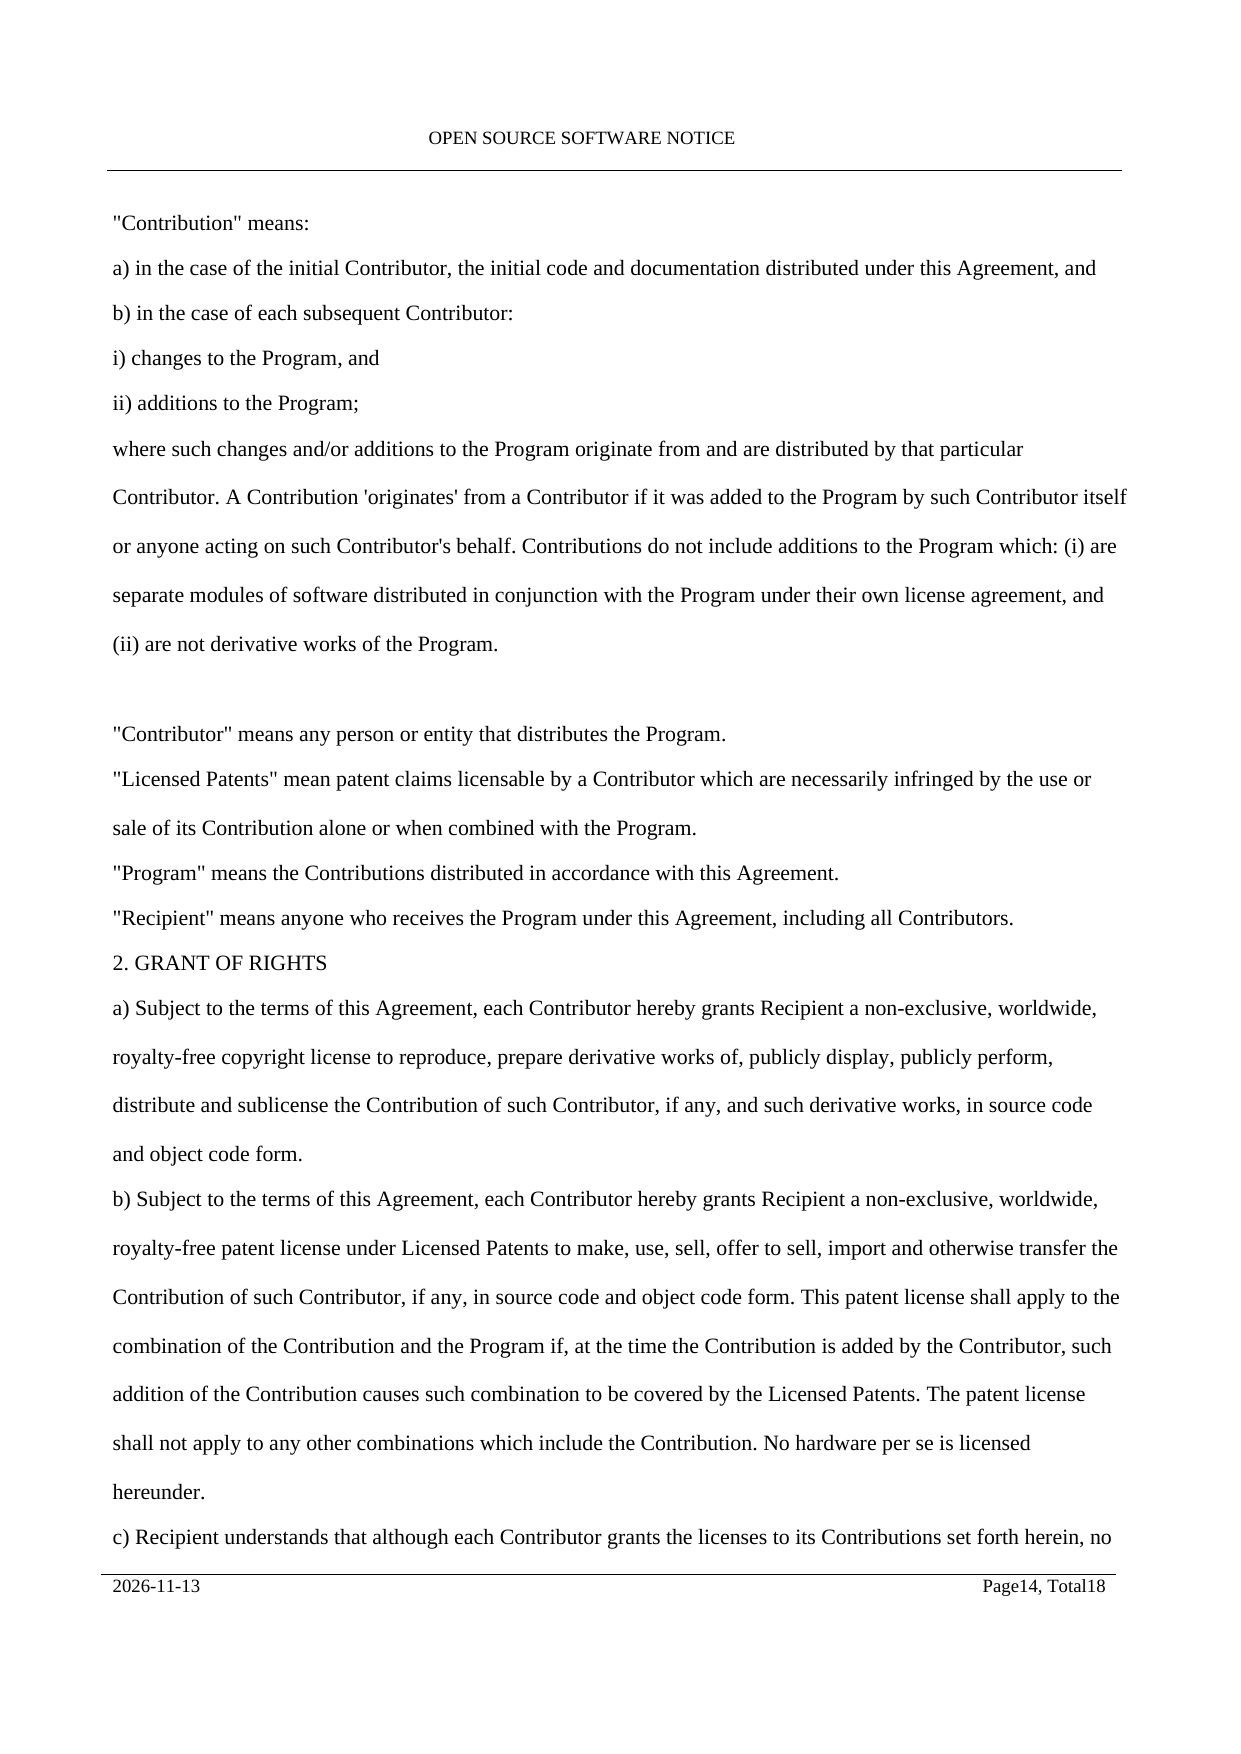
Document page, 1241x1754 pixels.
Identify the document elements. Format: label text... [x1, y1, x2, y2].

text "Recipient" means anyone who receives the Program under this Agreement, including all Contributors. [112, 901, 1128, 934]
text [112, 1520, 1128, 1553]
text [112, 206, 1128, 239]
text b) in the case of each subsequent Contributor: [112, 297, 1128, 329]
text a) in the case of the initial Contributor, the initial code and documentation distributed under this Agreement, and [112, 251, 1128, 284]
text "Contributor" means any person or entity that distributes the Program. [112, 717, 1128, 749]
text where such changes and/or additions to the Program originate from and are distributed by that particular Contributor. A Contribution 'originates' from a Contributor if it was added to the Program by such Contributor itself or anyone acting on such Contributor's behalf. Contributions do not include additions to the Program which: (i) are separate modules of software distributed in conjunction with the Program under their own license agreement, and (ii) are not derivative works of the Program. [112, 432, 1128, 659]
text "Licensed Patents" mean patent claims licensable by a Contributor which are necessarily infringed by the use or sale of its Contribution alone or when combined with the Program. [112, 762, 1128, 843]
text 2. GRANT OF RIGHTS [112, 946, 1128, 979]
text b) Subject to the terms of this Agreement, each Contributor hereby grants Recipient a non-exclusive, worldwide, royalty-free patent license under Licensed Patents to make, use, sell, offer to sell, import and otherwise transfer the Contribution of such Contributor, if any, in source code and object code form. This patent license shall apply to the combination of the Contribution and the Program if, at the time the Contribution is added by the Contributor, such addition of the Contribution causes such combination to be covered by the Licensed Patents. The patent license shall not apply to any other combinations which include the Contribution. No hardware per se is licensed hereunder. [112, 1183, 1128, 1508]
text a) Subject to the terms of this Agreement, each Contributor hereby grants Recipient a non-exclusive, worldwide, royalty-free copyright license to reproduce, prepare derivative works of, publicly display, publicly perform, distribute and sublicense the Contribution of such Contributor, if any, and such derivative works, in source code and object code form. [112, 991, 1128, 1170]
text ii) additions to the Program; [112, 387, 1128, 419]
text i) changes to the Program, and [112, 342, 1128, 374]
text "Program" means the Contributions distributed in accordance with this Agreement. [112, 856, 1128, 888]
